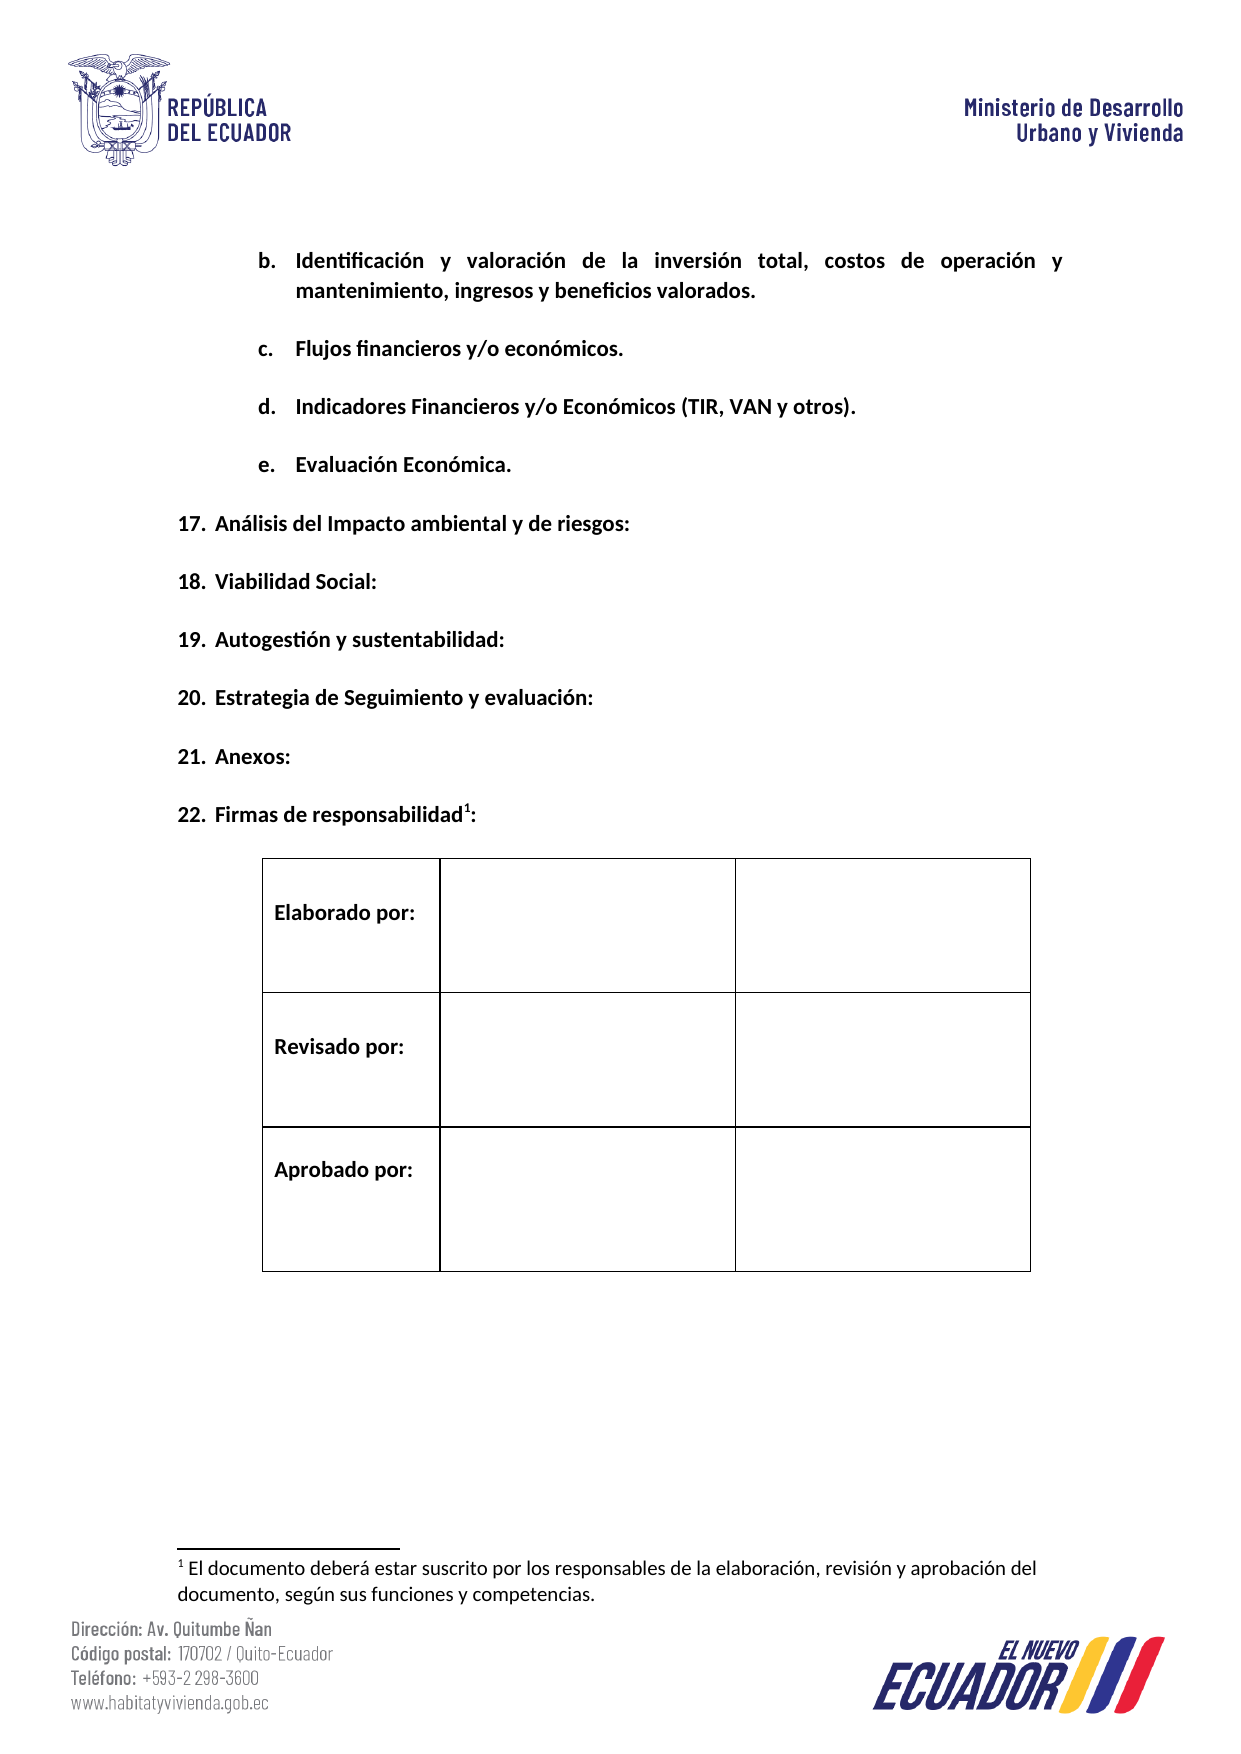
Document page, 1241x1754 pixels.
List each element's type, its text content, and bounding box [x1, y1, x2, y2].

table_cell Aprobado por: [263, 1128, 439, 1271]
list Indicadores Financieros y/o Económicos (TIR, VAN y otros). [258, 392, 1063, 420]
table_header [736, 859, 1030, 992]
list Autogestión y sustentabilidad: [177, 625, 1063, 653]
table_cell [736, 1128, 1030, 1271]
list Estrategia de Seguimiento y evaluación: [177, 683, 1063, 712]
picture [59, 43, 1197, 178]
picture [62, 1605, 1177, 1727]
list Viabilidad Social: [177, 567, 1063, 595]
table_cell [736, 993, 1030, 1126]
table_cell [441, 1128, 735, 1271]
table_header Elaborado por: [263, 859, 439, 992]
table_header [441, 859, 735, 992]
list Flujos financieros y/o económicos. [258, 334, 1063, 362]
list Identificación y valoración de la inversión total, costos de operación y mantenimiento, ingresos y beneficios valorados. [258, 246, 1063, 304]
list Análisis del Impacto ambiental y de riesgos: [177, 509, 1063, 537]
list Anexos: [177, 742, 1063, 770]
table_cell [441, 993, 735, 1126]
table_cell Revisado por: [263, 993, 439, 1126]
list Firmas de responsabilidad: [177, 800, 1063, 828]
list Evaluación Económica. [258, 451, 1063, 479]
